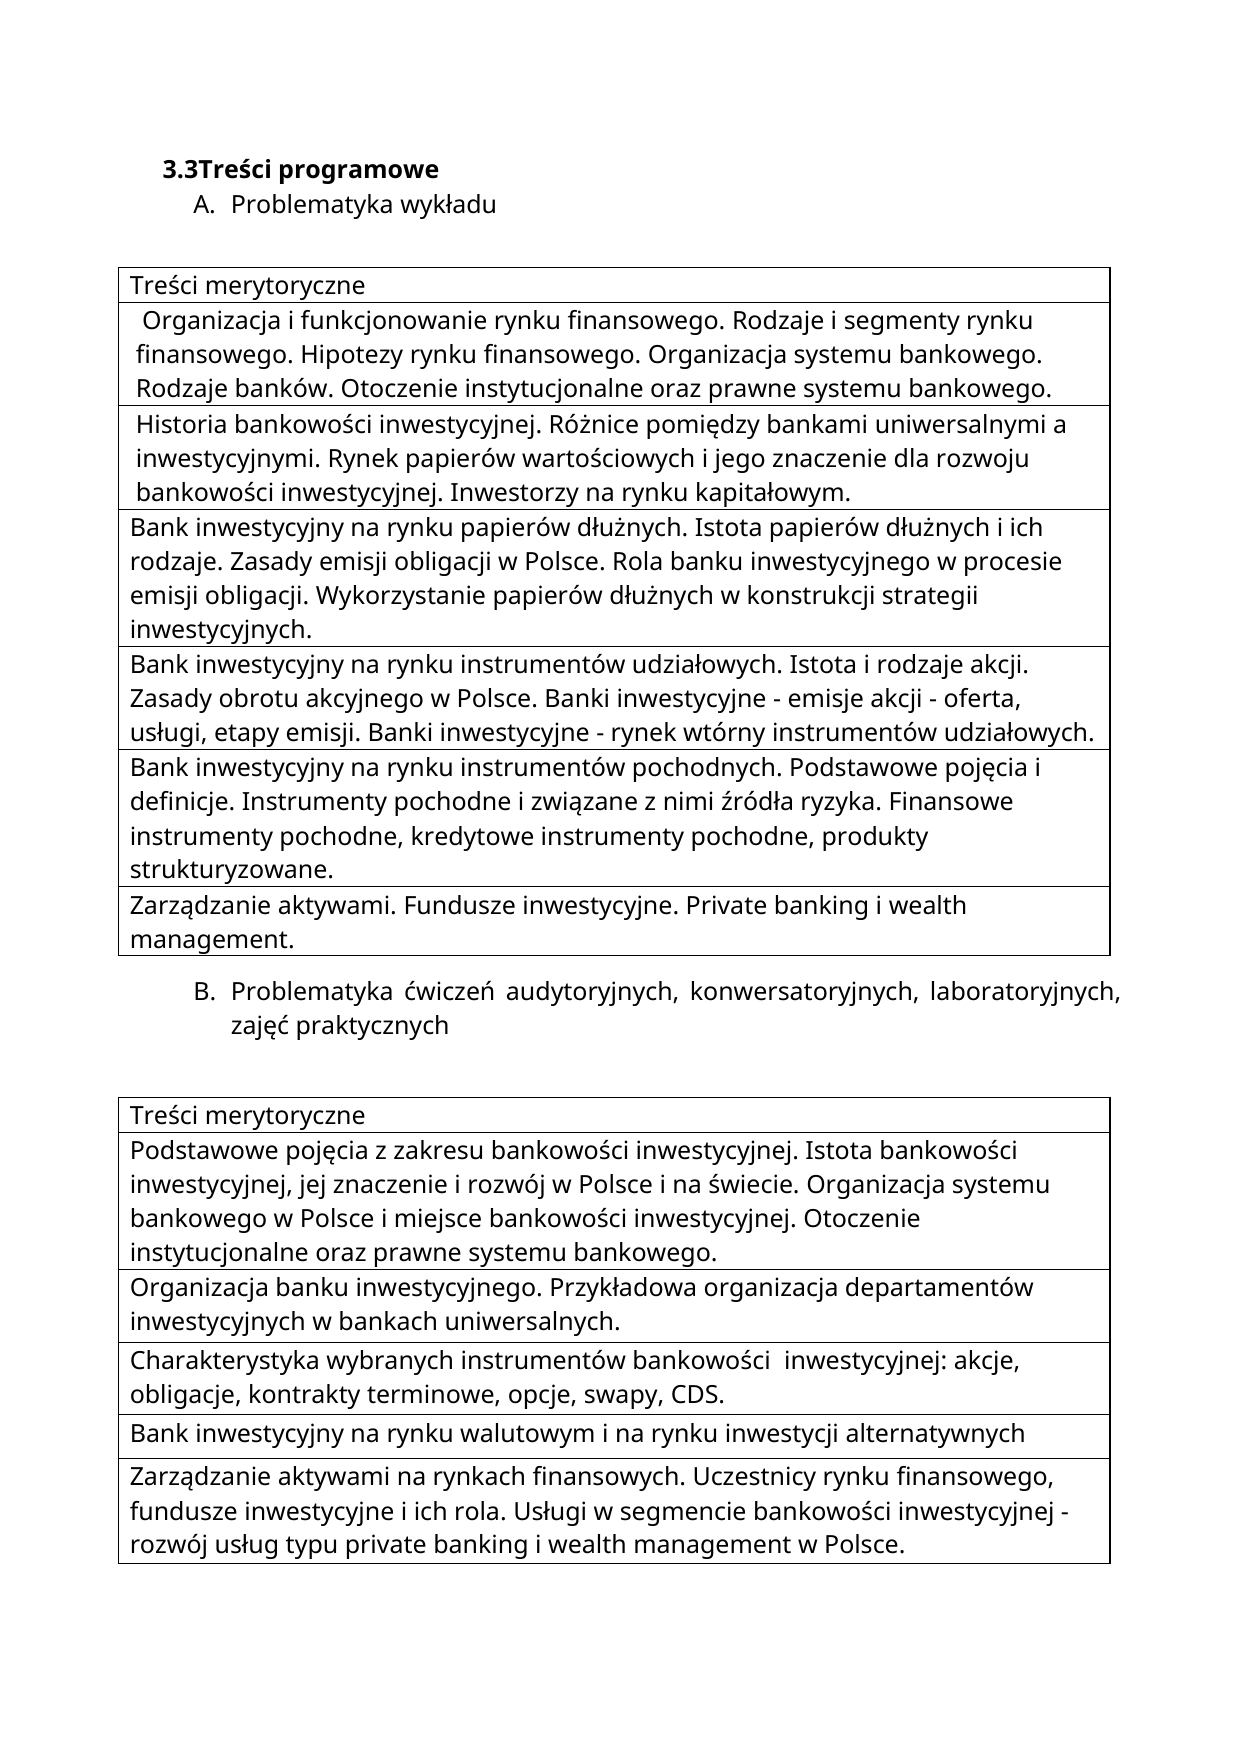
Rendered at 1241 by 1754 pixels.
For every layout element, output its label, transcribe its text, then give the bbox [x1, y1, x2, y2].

list Problematyka ćwiczeń audytoryjnych, konwersatoryjnych, laboratoryjnych, zajęć praktycznych [193, 973, 1122, 1042]
table_cell Zarządzanie aktywami na rynkach finansowych. Uczestnicy rynku finansowego, fundusze inwestycyjne i ich rola. Usługi w segmencie bankowości inwestycyjnej - rozwój usług typu private banking i wealth management w Polsce. [119, 1459, 1109, 1562]
list Problematyka wykładu [193, 186, 1122, 220]
table_header Treści merytoryczne [119, 268, 1109, 302]
table_cell Bank inwestycyjny na rynku instrumentów udziałowych. Istota i rodzaje akcji. Zasady obrotu akcyjnego w Polsce. Banki inwestycyjne - emisje akcji - oferta, usługi, etapy emisji. Banki inwestycyjne - rynek wtórny instrumentów udziałowych. [119, 647, 1109, 749]
table_cell Historia bankowości inwestycyjnej. Różnice pomiędzy bankami uniwersalnymi a inwestycyjnymi. Rynek papierów wartościowych i jego znaczenie dla rozwoju bankowości inwestycyjnej. Inwestorzy na rynku kapitałowym. [119, 406, 1109, 508]
table_cell Charakterystyka wybranych instrumentów bankowości inwestycyjnej: akcje, obligacje, kontrakty terminowe, opcje, swapy, CDS. [119, 1343, 1109, 1414]
table_cell Organizacja i funkcjonowanie rynku finansowego. Rodzaje i segmenty rynku finansowego. Hipotezy rynku finansowego. Organizacja systemu bankowego. Rodzaje banków. Otoczenie instytucjonalne oraz prawne systemu bankowego. [119, 303, 1109, 405]
table_header Treści merytoryczne [119, 1098, 1109, 1132]
table_cell Organizacja banku inwestycyjnego. Przykładowa organizacja departamentów inwestycyjnych w bankach uniwersalnych. [119, 1270, 1109, 1342]
list 3.3Treści programowe [162, 152, 1122, 186]
table_cell Bank inwestycyjny na rynku walutowym i na rynku inwestycji alternatywnych [119, 1415, 1109, 1458]
table_cell Bank inwestycyjny na rynku papierów dłużnych. Istota papierów dłużnych i ich rodzaje. Zasady emisji obligacji w Polsce. Rola banku inwestycyjnego w procesie emisji obligacji. Wykorzystanie papierów dłużnych w konstrukcji strategii inwestycyjnych. [119, 510, 1109, 646]
table_cell Zarządzanie aktywami. Fundusze inwestycyjne. Private banking i wealth management. [119, 887, 1109, 955]
table_cell Podstawowe pojęcia z zakresu bankowości inwestycyjnej. Istota bankowości inwestycyjnej, jej znaczenie i rozwój w Polsce i na świecie. Organizacja systemu bankowego w Polsce i miejsce bankowości inwestycyjnej. Otoczenie instytucjonalne oraz prawne systemu bankowego. [119, 1133, 1109, 1269]
table_cell Bank inwestycyjny na rynku instrumentów pochodnych. Podstawowe pojęcia i definicje. Instrumenty pochodne i związane z nimi źródła ryzyka. Finansowe instrumenty pochodne, kredytowe instrumenty pochodne, produkty strukturyzowane. [119, 750, 1109, 886]
